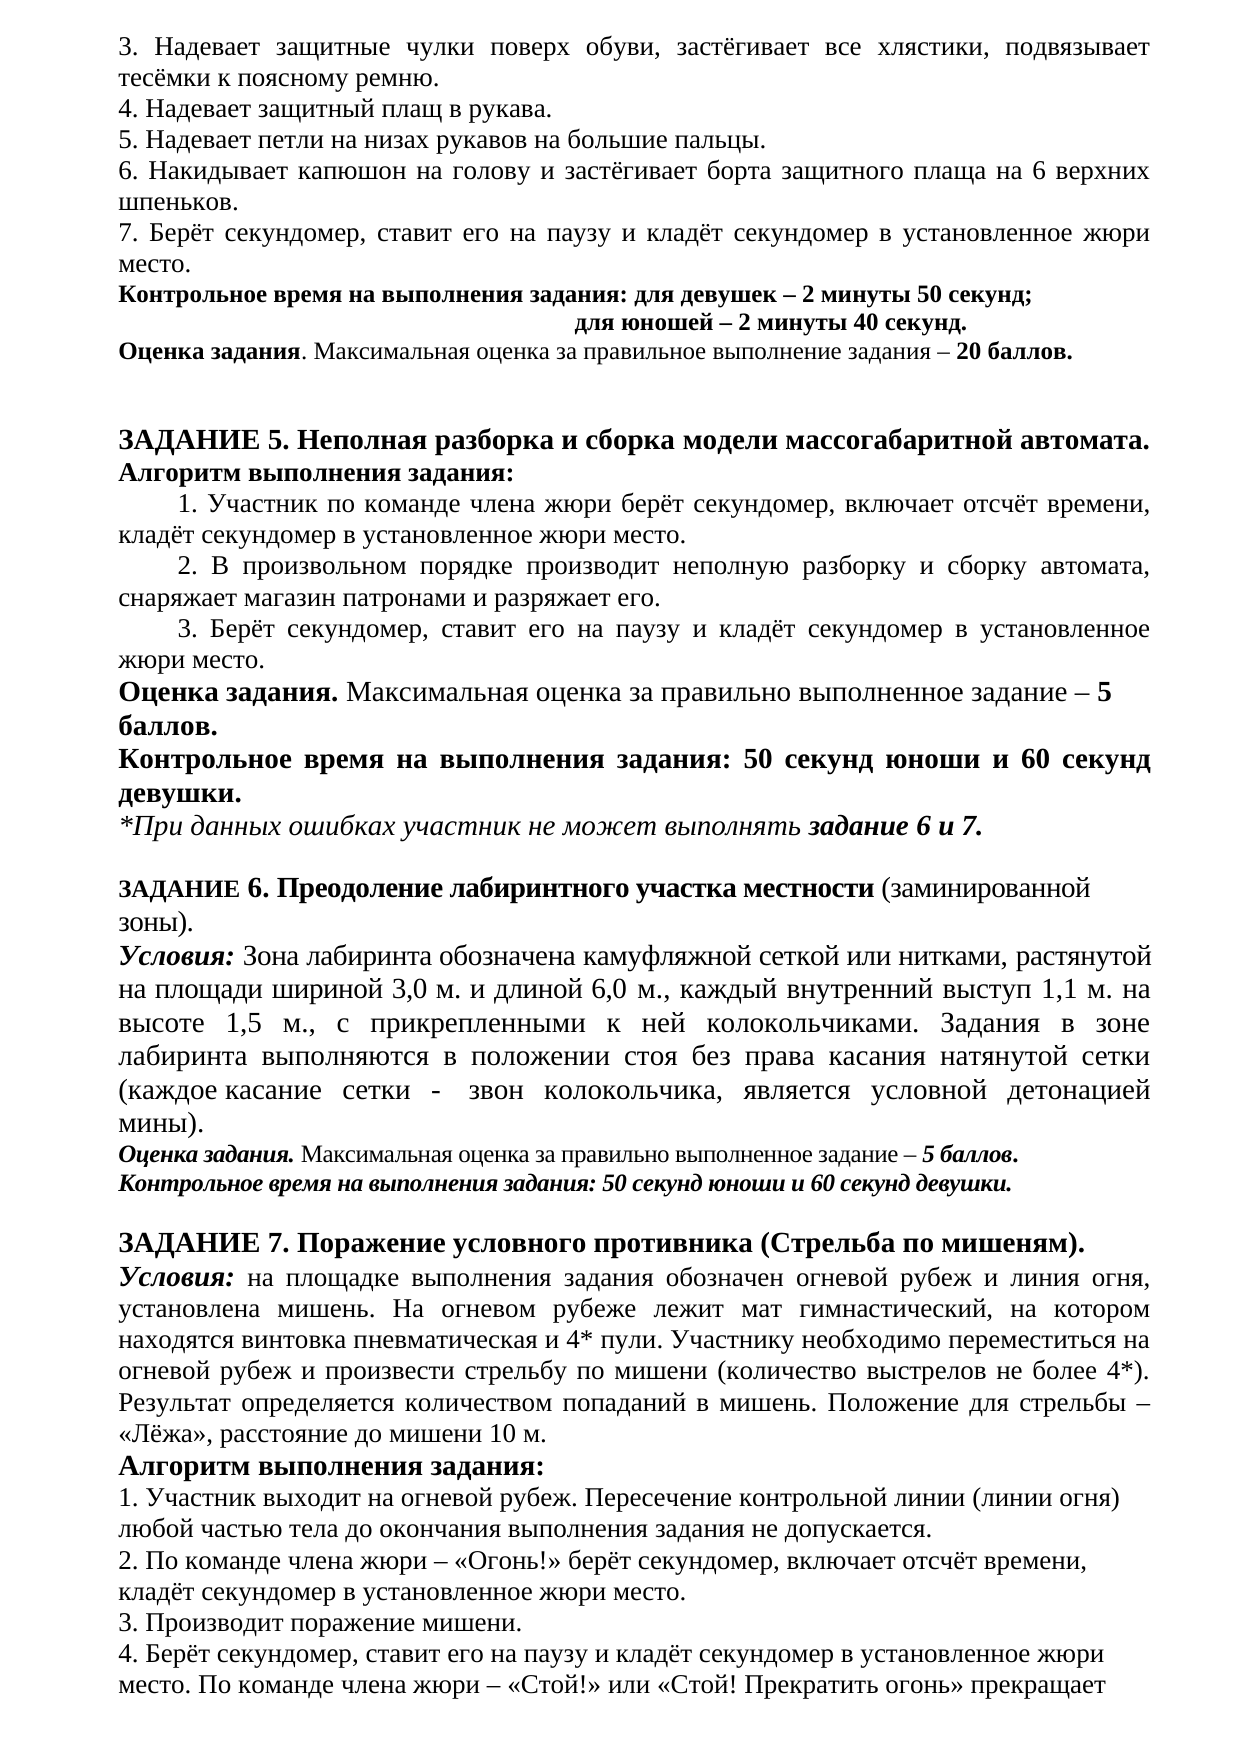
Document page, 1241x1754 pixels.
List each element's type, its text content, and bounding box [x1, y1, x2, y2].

text *При данных ошибках участник не может выполнять задание 6 и 7. [118, 808, 1152, 842]
text для юношей – 2 минуты 40 секунд. [118, 307, 1152, 336]
text 3. Производит поражение мишени. [118, 1606, 1152, 1637]
text Условия: на площадке выполнения задания обозначен огневой рубеж и линия огня, установлена мишень. На огневом рубеже лежит мат гимнастический, на котором находятся винтовка пневматическая и 4* пули. Участнику необходимо переместиться на огневой рубеж и произвести стрельбу по мишени (количество выстрелов не более 4*). Результат определяется количеством попаданий в мишень. Положение для стрельбы – «Лёжа», расстояние до мишени 10 м. [118, 1259, 1152, 1448]
text Контрольное время на выполнения задания: 50 секунд юноши и 60 секунд девушки. [118, 1168, 1152, 1196]
text ЗАДАНИЕ 7. Поражение условного противника (Стрельба по мишеням). [118, 1225, 1152, 1259]
text 4. Надевает защитный плащ в рукава. [118, 92, 1152, 123]
text 3. Берёт секундомер, ставит его на паузу и кладёт секундомер в установленное жюри место. [118, 612, 1152, 674]
text Оценка задания. Максимальная оценка за правильно выполненное задание – 5 баллов. [118, 1139, 1152, 1168]
text 6. Накидывает капюшон на голову и застёгивает борта защитного плаща на 6 верхних шпеньков. [118, 154, 1152, 216]
text 3. Надевает защитные чулки поверх обуви, застёгивает все хлястики, подвязывает тесёмки к поясному ремню. [118, 29, 1152, 92]
text Оценка задания. Максимальная оценка за правильно выполненное задание – 5 баллов. [118, 674, 1152, 741]
text 2. По команде члена жюри – «Огонь!» берёт секундомер, включает отсчёт времени, кладёт секундомер в установленное жюри место. [118, 1544, 1152, 1606]
text Контрольное время на выполнения задания: для девушек – 2 минуты 50 секунд; [118, 279, 1152, 307]
text Контрольное время на выполнения задания: 50 секунд юноши и 60 секунд девушки. [118, 741, 1152, 808]
text 2. В произвольном порядке производит неполную разборку и сборку автомата, снаряжает магазин патронами и разряжает его. [118, 549, 1152, 612]
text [118, 1637, 1152, 1699]
text ЗАДАНИЕ 6. Преодоление лабиринтного участка местности (заминированной зоны). [118, 871, 1152, 938]
text Алгоритм выполнения задания: [118, 456, 1152, 487]
text ЗАДАНИЕ 5. Неполная разборка и сборка модели массогабаритной автомата. [118, 422, 1152, 456]
text 7. Берёт секундомер, ставит его на паузу и кладёт секундомер в установленное жюри место. [118, 216, 1152, 279]
text Алгоритм выполнения задания: [118, 1448, 1152, 1481]
text 1. Участник по команде члена жюри берёт секундомер, включает отсчёт времени, кладёт секундомер в установленное жюри место. [118, 487, 1152, 549]
text 1. Участник выходит на огневой рубеж. Пересечение контрольной линии (линии огня) любой частью тела до окончания выполнения задания не допускается. [118, 1481, 1152, 1544]
text Условия: Зона лабиринта обозначена камуфляжной сеткой или нитками, растянутой на площади шириной 3,0 м. и длиной 6,0 м., каждый внутренний выступ 1,1 м. на высоте 1,5 м., с прикрепленными к ней колокольчиками. Задания в зоне лабиринта выполняются в положении стоя без права касания натянутой сетки (каждое касание сетки - звон колокольчика, является условной детонацией мины). [118, 938, 1152, 1139]
text 5. Надевает петли на низах рукавов на большие пальцы. [118, 123, 1152, 154]
text Оценка задания. Максимальная оценка за правильное выполнение задания – 20 баллов. [118, 336, 1152, 365]
